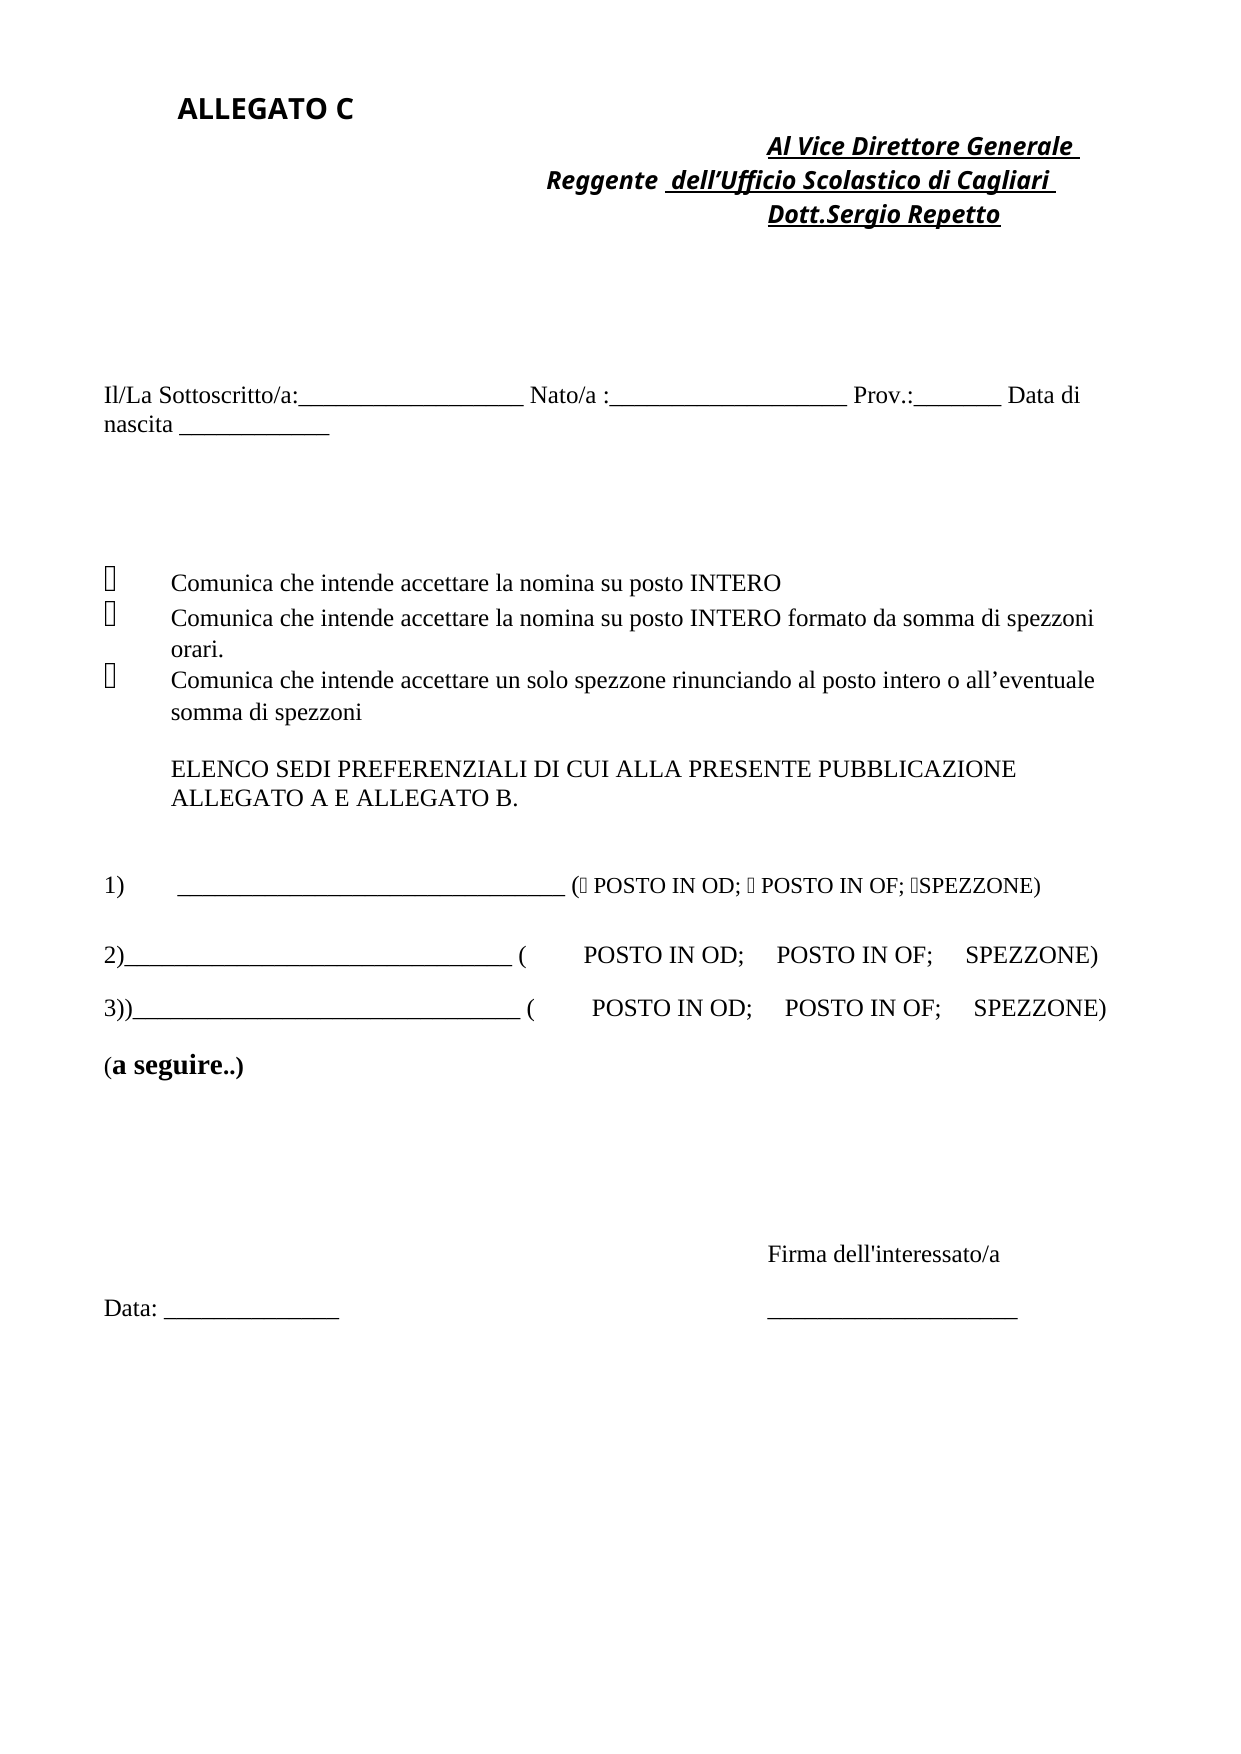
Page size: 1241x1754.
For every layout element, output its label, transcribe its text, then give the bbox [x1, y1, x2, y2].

list Comunica che intende accettare la nomina su posto INTERO [103, 566, 1122, 600]
text Data: ______________ ____________________ [103, 1293, 1122, 1322]
list ELENCO SEDI PREFERENZIALI DI CUI ALLA PRESENTE PUBBLICAZIONE ALLEGATO A E ALLEGATO B. [171, 754, 1122, 812]
text 3))_______________________________ (  POSTO IN OD;  POSTO IN OF;  SPEZZONE) [103, 993, 1122, 1022]
text Firma dell'interessato/a [103, 1239, 1122, 1268]
text 2)_______________________________ (  POSTO IN OD;  POSTO IN OF;  SPEZZONE) [103, 940, 1122, 968]
list _______________________________ ( POSTO IN OD; POSTO IN OF; SPEZZONE) [103, 870, 1122, 898]
text ALLEGATO C [103, 89, 1122, 128]
list Comunica che intende accettare la nomina su posto INTERO formato da somma di spezzoni orari. [103, 600, 1122, 663]
list Comunica che intende accettare un solo spezzone rinunciando al posto intero o all’eventuale somma di spezzoni [103, 663, 1122, 726]
text Reggente dell’Ufficio Scolastico di Cagliari Dott.Sergio Repetto [103, 162, 1122, 231]
text (a seguire..) [103, 1047, 1122, 1081]
text Al Vice Direttore Generale [103, 128, 1122, 162]
text Il/La Sottoscritto/a:__________________ Nato/a :___________________ Prov.:_______ Data di nascita ____________ [103, 380, 1122, 437]
